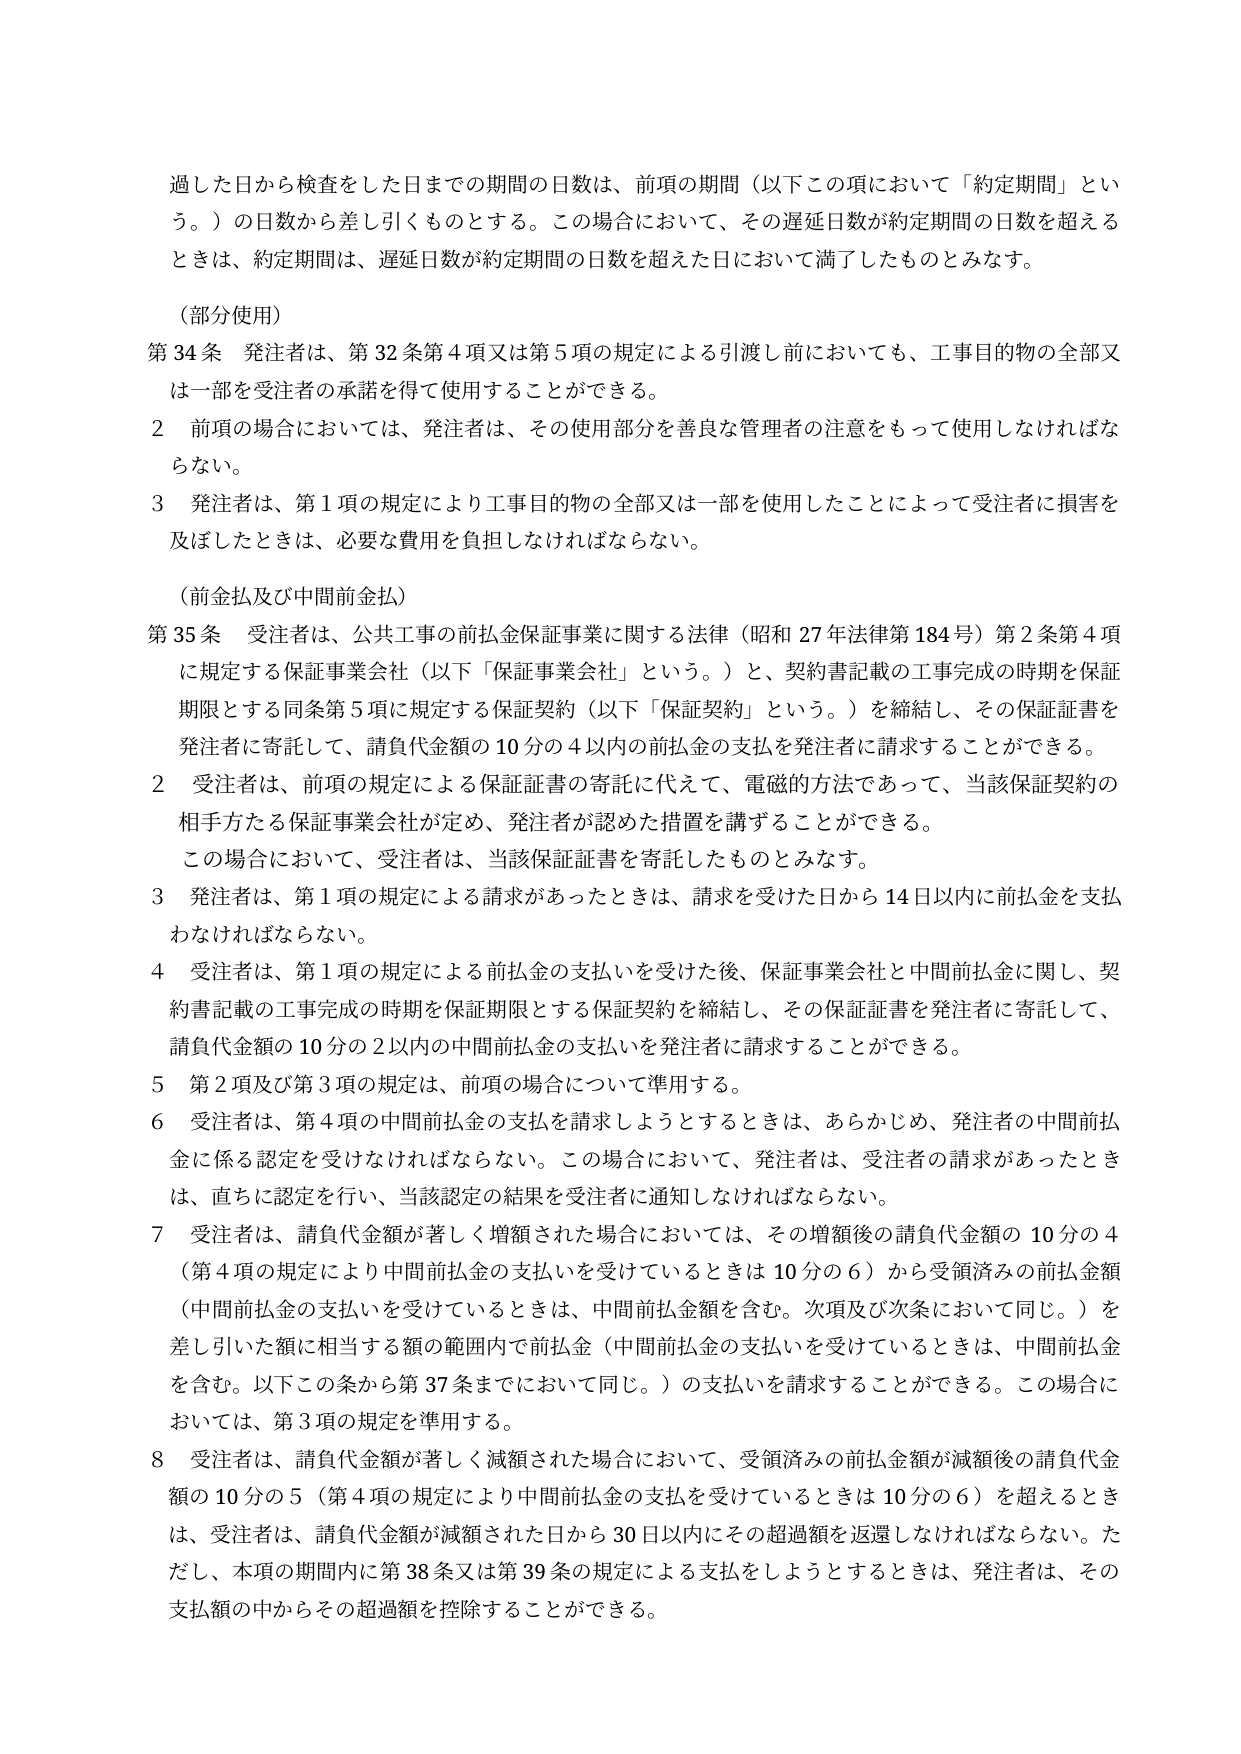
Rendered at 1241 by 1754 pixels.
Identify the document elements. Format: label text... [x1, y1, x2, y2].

text ６ 受注者は、第４項の中間前払金の支払を請求しようとするときは、あらかじめ、発注者の中間前払金に係る認定を受けなければならない。この場合において、発注者は、受注者の請求があったときは、直ちに認定を行い、当該認定の結果を受注者に通知しなければならない。 [148, 1102, 1122, 1214]
text ５ 第２項及び第３項の規定は、前項の場合について準用する。 [148, 1064, 1122, 1102]
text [148, 164, 1122, 277]
text ４ 受注者は、第１項の規定による前払金の支払いを受けた後、保証事業会社と中間前払金に関し、契約書記載の工事完成の時期を保証期限とする保証契約を締結し、その保証証書を発注者に寄託して、請負代金額の10分の２以内の中間前払金の支払いを発注者に請求することができる。 [148, 952, 1122, 1064]
text （前金払及び中間前金払） [148, 577, 1122, 614]
text （部分使用） [148, 296, 1122, 333]
text ２ 受注者は、前項の規定による保証証書の寄託に代えて、電磁的方法であって、当該保証契約の相手方たる保証事業会社が定め、発注者が認めた措置を講ずることができる。 [148, 764, 1122, 839]
text ８ 受注者は、請負代金額が著しく減額された場合において、受領済みの前払金額が減額後の請負代金額の10分の５（第４項の規定により中間前払金の支払を受けているときは10分の６）を超えるときは、受注者は、請負代金額が減額された日から30日以内にその超過額を返還しなければならない。ただし、本項の期間内に第38条又は第39条の規定による支払をしようとするときは、発注者は、その支払額の中からその超過額を控除することができる。 [148, 1439, 1122, 1627]
text ３ 発注者は、第１項の規定による請求があったときは、請求を受けた日から14日以内に前払金を支払わなければならない。 [148, 877, 1122, 952]
text ２ 前項の場合においては、発注者は、その使用部分を善良な管理者の注意をもって使用しなければならない。 [148, 408, 1122, 483]
text 第34条 発注者は、第32条第４項又は第５項の規定による引渡し前においても、工事目的物の全部又は一部を受注者の承諾を得て使用することができる。 [148, 333, 1122, 408]
text この場合において、受注者は、当該保証証書を寄託したものとみなす。 [169, 839, 1122, 877]
text ７ 受注者は、請負代金額が著しく増額された場合においては、その増額後の請負代金額の10分の４（第４項の規定により中間前払金の支払いを受けているときは10分の６）から受領済みの前払金額（中間前払金の支払いを受けているときは、中間前払金額を含む。次項及び次条において同じ。）を差し引いた額に相当する額の範囲内で前払金（中間前払金の支払いを受けているときは、中間前払金を含む。以下この条から第37条までにおいて同じ。）の支払いを請求することができる。この場合においては、第３項の規定を準用する。 [148, 1214, 1122, 1439]
text ３ 発注者は、第１項の規定により工事目的物の全部又は一部を使用したことによって受注者に損害を及ぼしたときは、必要な費用を負担しなければならない。 [148, 483, 1122, 558]
text 第35条 受注者は、公共工事の前払金保証事業に関する法律（昭和27年法律第184号）第２条第４項に規定する保証事業会社（以下「保証事業会社」という。）と、契約書記載の工事完成の時期を保証期限とする同条第５項に規定する保証契約（以下「保証契約」という。）を締結し、その保証証書を発注者に寄託して、請負代金額の10分の４以内の前払金の支払を発注者に請求することができる。 [148, 614, 1122, 764]
